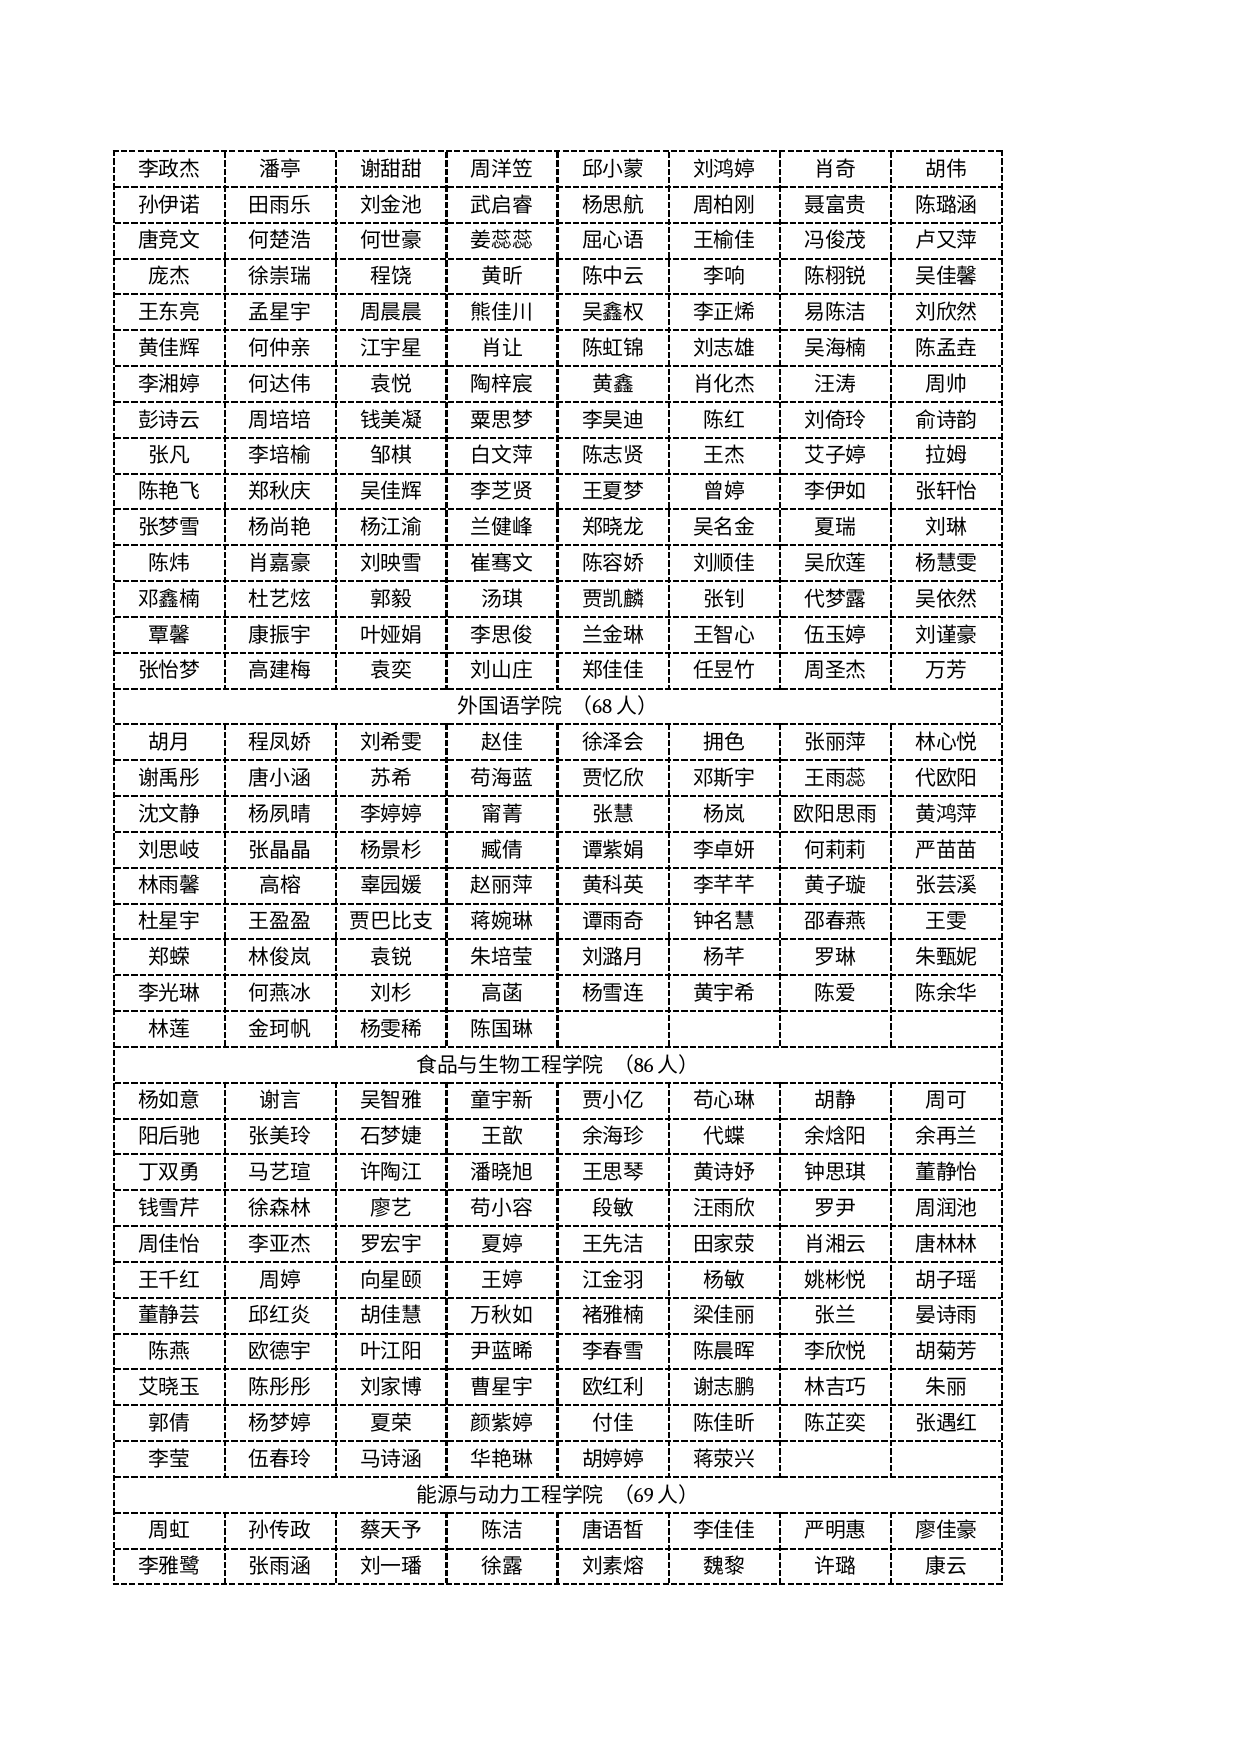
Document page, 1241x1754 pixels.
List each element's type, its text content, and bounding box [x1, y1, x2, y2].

table_cell 马艺瑄 [225, 1153, 336, 1189]
table_cell 朱甄妮 [891, 938, 1002, 974]
table_cell 李婷婷 [336, 795, 446, 831]
table_cell 朱丽 [891, 1368, 1002, 1404]
table_cell 张兰 [780, 1297, 891, 1332]
table_cell 李政杰 [114, 150, 224, 186]
table_cell 付佳 [558, 1404, 668, 1440]
table_cell 王智心 [669, 616, 780, 652]
table_cell 孙伊诺 [114, 186, 224, 222]
table_cell 谭紫娟 [558, 831, 668, 867]
table_cell 彭诗云 [114, 401, 224, 437]
table_cell 苏希 [336, 759, 446, 795]
table_cell 肖化杰 [669, 365, 780, 401]
table_cell 刘顺佳 [669, 544, 780, 580]
table_cell 陈红 [669, 401, 780, 437]
table_cell 徐露 [446, 1548, 557, 1583]
table_cell 许陶江 [336, 1153, 446, 1189]
table_cell 袁奕 [336, 652, 446, 687]
table_cell 贾小亿 [558, 1082, 668, 1117]
table_cell 李伊如 [780, 473, 891, 508]
table_cell 刘欣然 [891, 293, 1002, 329]
table_cell 贾忆欣 [558, 759, 668, 795]
table_cell 张芸溪 [891, 867, 1002, 902]
table_cell 郑佳佳 [558, 652, 668, 687]
table_cell 罗宏宇 [336, 1225, 446, 1261]
table_cell 严苗苗 [891, 831, 1002, 867]
table_cell 蒋荥兴 [669, 1440, 780, 1476]
table_cell 潘亭 [225, 150, 336, 186]
table_cell 郭倩 [114, 1404, 224, 1440]
table_cell 庞杰 [114, 258, 224, 293]
table_cell 张慧 [558, 795, 668, 831]
table_cell 刘金池 [336, 186, 446, 222]
table_cell 吴名金 [669, 508, 780, 544]
table_cell 孙传政 [225, 1512, 336, 1547]
table_cell 粟思梦 [446, 401, 557, 437]
table_cell 刘家博 [336, 1368, 446, 1404]
table_cell 吴依然 [891, 580, 1002, 616]
table_cell 任昱竹 [669, 652, 780, 687]
table_cell 兰金琳 [558, 616, 668, 652]
table_cell 谢甜甜 [336, 150, 446, 186]
table_cell 刘一璠 [336, 1548, 446, 1583]
table_cell 杨江渝 [336, 508, 446, 544]
table_cell 肖奇 [780, 150, 891, 186]
table_cell 郑晓龙 [558, 508, 668, 544]
table_cell [669, 1010, 780, 1046]
table_cell 邹棋 [336, 437, 446, 472]
table_cell 孟星宇 [225, 293, 336, 329]
table_cell 李光琳 [114, 974, 224, 1010]
table_cell 严明惠 [780, 1512, 891, 1547]
table_cell 周圣杰 [780, 652, 891, 687]
table_cell 魏黎 [669, 1548, 780, 1583]
table_cell 拉姆 [891, 437, 1002, 472]
table_cell 周柏刚 [669, 186, 780, 222]
table_cell 陈孟垚 [891, 329, 1002, 365]
table_cell 褚雅楠 [558, 1297, 668, 1332]
table_cell 沈文静 [114, 795, 224, 831]
table_cell 黄科英 [558, 867, 668, 902]
table_cell 袁悦 [336, 365, 446, 401]
table_cell [780, 1010, 891, 1046]
table_cell 刘素熔 [558, 1548, 668, 1583]
table_cell 叶娅娟 [336, 616, 446, 652]
table_cell 吴佳馨 [891, 258, 1002, 293]
table_cell 李芊芊 [669, 867, 780, 902]
table_cell 杨尚艳 [225, 508, 336, 544]
table_cell 胡月 [114, 723, 224, 759]
table_cell 代欧阳 [891, 759, 1002, 795]
table_cell 艾子婷 [780, 437, 891, 472]
table_cell 郭毅 [336, 580, 446, 616]
table_cell 唐竞文 [114, 222, 224, 257]
table_cell 董静怡 [891, 1153, 1002, 1189]
table_cell 陈国琳 [446, 1010, 557, 1046]
table_cell 夏婷 [446, 1225, 557, 1261]
table_cell 何达伟 [225, 365, 336, 401]
table_cell 何莉莉 [780, 831, 891, 867]
table_cell 陈志贤 [558, 437, 668, 472]
table_cell 陈容娇 [558, 544, 668, 580]
table_cell 王歆 [446, 1118, 557, 1153]
table_cell 何仲亲 [225, 329, 336, 365]
table_cell 杨慧雯 [891, 544, 1002, 580]
table_cell 李思俊 [446, 616, 557, 652]
table_cell 张怡梦 [114, 652, 224, 687]
table_cell 苟小容 [446, 1189, 557, 1225]
table_cell 李春雪 [558, 1333, 668, 1368]
table_cell 康云 [891, 1548, 1002, 1583]
table_cell 刘倚玲 [780, 401, 891, 437]
table_cell 董静芸 [114, 1297, 224, 1332]
table_cell 陈虹锦 [558, 329, 668, 365]
table_cell 汪涛 [780, 365, 891, 401]
table_cell 蒋婉琳 [446, 903, 557, 938]
table_cell 白文萍 [446, 437, 557, 472]
table_cell 夏瑞 [780, 508, 891, 544]
table_cell 周可 [891, 1082, 1002, 1117]
table_cell 林俊岚 [225, 938, 336, 974]
table_cell 陈燕 [114, 1333, 224, 1368]
table_cell 程饶 [336, 258, 446, 293]
table_cell 王思琴 [558, 1153, 668, 1189]
table_cell 刘思岐 [114, 831, 224, 867]
table_cell 王婷 [446, 1261, 557, 1297]
table_cell 张梦雪 [114, 508, 224, 544]
table_cell 张晶晶 [225, 831, 336, 867]
table_cell 能源与动力工程学院 （69人） [114, 1476, 1002, 1512]
table_cell 田雨乐 [225, 186, 336, 222]
table_cell 朱培莹 [446, 938, 557, 974]
table_cell 李雅鹭 [114, 1548, 224, 1583]
table_cell 黄鑫 [558, 365, 668, 401]
table_cell 万芳 [891, 652, 1002, 687]
table_cell 李亚杰 [225, 1225, 336, 1261]
table_cell 肖湘云 [780, 1225, 891, 1261]
table_cell 肖让 [446, 329, 557, 365]
table_cell 谢志鹏 [669, 1368, 780, 1404]
table_cell 唐林林 [891, 1225, 1002, 1261]
table_cell 华艳琳 [446, 1440, 557, 1476]
table_cell 张丽萍 [780, 723, 891, 759]
table_cell 黄子璇 [780, 867, 891, 902]
table_cell 熊佳川 [446, 293, 557, 329]
table_cell 张美玲 [225, 1118, 336, 1153]
table_cell 欧阳思雨 [780, 795, 891, 831]
table_cell 邓鑫楠 [114, 580, 224, 616]
table_cell 周晨晨 [336, 293, 446, 329]
table_cell 吴佳辉 [336, 473, 446, 508]
table_cell 罗尹 [780, 1189, 891, 1225]
table_cell 周帅 [891, 365, 1002, 401]
table_cell 刘希雯 [336, 723, 446, 759]
table_cell 赵佳 [446, 723, 557, 759]
table_cell 杜艺炫 [225, 580, 336, 616]
table_cell 屈心语 [558, 222, 668, 257]
table_cell 陈余华 [891, 974, 1002, 1010]
table_cell 谢禹彤 [114, 759, 224, 795]
table_cell 王千红 [114, 1261, 224, 1297]
table_cell 武启睿 [446, 186, 557, 222]
table_cell 颜紫婷 [446, 1404, 557, 1440]
table_cell 周佳怡 [114, 1225, 224, 1261]
table_cell 杨敏 [669, 1261, 780, 1297]
table_cell 江金羽 [558, 1261, 668, 1297]
table_cell 苟心琳 [669, 1082, 780, 1117]
table_cell [780, 1440, 891, 1476]
table_cell [891, 1440, 1002, 1476]
table_cell 艾晓玉 [114, 1368, 224, 1404]
table_cell 余焓阳 [780, 1118, 891, 1153]
table_cell 食品与生物工程学院 （86人） [114, 1046, 1002, 1082]
table_cell 杨梦婷 [225, 1404, 336, 1440]
table_cell 林雨馨 [114, 867, 224, 902]
table_cell 周虹 [114, 1512, 224, 1547]
table_cell 伍春玲 [225, 1440, 336, 1476]
table_cell 贾凯麟 [558, 580, 668, 616]
table_cell 王雯 [891, 903, 1002, 938]
table_cell 陈艳飞 [114, 473, 224, 508]
table_cell 李芝贤 [446, 473, 557, 508]
table_cell 张雨涵 [225, 1548, 336, 1583]
table_cell 代蝶 [669, 1118, 780, 1153]
table_cell 梁佳丽 [669, 1297, 780, 1332]
table_cell 尹蓝晞 [446, 1333, 557, 1368]
table_cell 张轩怡 [891, 473, 1002, 508]
table_cell 廖佳豪 [891, 1512, 1002, 1547]
table_cell 向星颐 [336, 1261, 446, 1297]
table_cell 王雨蕊 [780, 759, 891, 795]
table_cell 晏诗雨 [891, 1297, 1002, 1332]
table_cell 胡子瑶 [891, 1261, 1002, 1297]
table_cell 郑秋庆 [225, 473, 336, 508]
table_cell 高建梅 [225, 652, 336, 687]
table_cell 臧倩 [446, 831, 557, 867]
table_cell 周婷 [225, 1261, 336, 1297]
table_cell 刘谨豪 [891, 616, 1002, 652]
table_cell 陈芷奕 [780, 1404, 891, 1440]
table_cell 王先洁 [558, 1225, 668, 1261]
table_cell 李响 [669, 258, 780, 293]
table_cell 钟思琪 [780, 1153, 891, 1189]
table_cell 俞诗韵 [891, 401, 1002, 437]
table_cell 袁锐 [336, 938, 446, 974]
table_cell 丁双勇 [114, 1153, 224, 1189]
table_cell 阳后驰 [114, 1118, 224, 1153]
table_cell 伍玉婷 [780, 616, 891, 652]
table_cell 段敏 [558, 1189, 668, 1225]
table_cell 许璐 [780, 1548, 891, 1583]
table_cell 胡婷婷 [558, 1440, 668, 1476]
table_cell 赵丽萍 [446, 867, 557, 902]
table_cell 吴鑫权 [558, 293, 668, 329]
table_cell [891, 1010, 1002, 1046]
table_cell 甯菁 [446, 795, 557, 831]
table_cell 徐泽会 [558, 723, 668, 759]
table_cell 李欣悦 [780, 1333, 891, 1368]
table_cell 代梦露 [780, 580, 891, 616]
table_cell 陈炜 [114, 544, 224, 580]
table_cell 姜蕊蕊 [446, 222, 557, 257]
table_cell 谭雨奇 [558, 903, 668, 938]
table_cell 王夏梦 [558, 473, 668, 508]
table_cell 曹星宇 [446, 1368, 557, 1404]
table_cell 李莹 [114, 1440, 224, 1476]
table_cell 郑蝾 [114, 938, 224, 974]
table_cell 林莲 [114, 1010, 224, 1046]
table_cell 杨景杉 [336, 831, 446, 867]
table_cell 杨芊 [669, 938, 780, 974]
table_cell 徐崇瑞 [225, 258, 336, 293]
table_cell 外国语学院 （68人） [114, 688, 1002, 723]
table_cell 黄宇希 [669, 974, 780, 1010]
table_cell 刘映雪 [336, 544, 446, 580]
table_cell 刘鸿婷 [669, 150, 780, 186]
table_cell 刘山庄 [446, 652, 557, 687]
table_cell 邱小蒙 [558, 150, 668, 186]
table_cell 周洋笠 [446, 150, 557, 186]
table_cell 欧德宇 [225, 1333, 336, 1368]
table_cell 张遇红 [891, 1404, 1002, 1440]
table_cell 陶梓宸 [446, 365, 557, 401]
table_cell 陈彤彤 [225, 1368, 336, 1404]
table_cell 金珂帆 [225, 1010, 336, 1046]
table_cell 黄佳辉 [114, 329, 224, 365]
table_cell 林吉巧 [780, 1368, 891, 1404]
table_cell 杨夙晴 [225, 795, 336, 831]
table_cell 胡菊芳 [891, 1333, 1002, 1368]
table_cell 唐语皙 [558, 1512, 668, 1547]
table_cell 黄鸿萍 [891, 795, 1002, 831]
table_cell 童宇新 [446, 1082, 557, 1117]
table_cell 李卓妍 [669, 831, 780, 867]
table_cell 杨如意 [114, 1082, 224, 1117]
table_cell 杨岚 [669, 795, 780, 831]
table_cell 贾巴比支 [336, 903, 446, 938]
table_cell 姚彬悦 [780, 1261, 891, 1297]
table_cell 吴欣莲 [780, 544, 891, 580]
table_cell 叶江阳 [336, 1333, 446, 1368]
table_cell 何燕冰 [225, 974, 336, 1010]
table_cell 陈璐涵 [891, 186, 1002, 222]
table_cell [558, 1010, 668, 1046]
table_cell 陈晨晖 [669, 1333, 780, 1368]
table_cell 刘杉 [336, 974, 446, 1010]
table_cell 杨思航 [558, 186, 668, 222]
table_cell 陈佳昕 [669, 1404, 780, 1440]
table_cell 胡静 [780, 1082, 891, 1117]
table_cell 易陈洁 [780, 293, 891, 329]
table_cell 何楚浩 [225, 222, 336, 257]
table_cell 刘琳 [891, 508, 1002, 544]
table_cell 冯俊茂 [780, 222, 891, 257]
table_cell 黄昕 [446, 258, 557, 293]
table_cell 周润池 [891, 1189, 1002, 1225]
table_cell 康振宇 [225, 616, 336, 652]
table_cell 曾婷 [669, 473, 780, 508]
table_cell 邓斯宇 [669, 759, 780, 795]
table_cell 钟名慧 [669, 903, 780, 938]
table_cell 陈爱 [780, 974, 891, 1010]
table_cell 万秋如 [446, 1297, 557, 1332]
table_cell 邱红炎 [225, 1297, 336, 1332]
table_cell 邵春燕 [780, 903, 891, 938]
table_cell 李正烯 [669, 293, 780, 329]
table_cell 陈中云 [558, 258, 668, 293]
table_cell 周培培 [225, 401, 336, 437]
table_cell 谢言 [225, 1082, 336, 1117]
table_cell 汪雨欣 [669, 1189, 780, 1225]
table_cell 陈洁 [446, 1512, 557, 1547]
table_cell 黄诗妤 [669, 1153, 780, 1189]
table_cell 张钊 [669, 580, 780, 616]
table_cell 徐森林 [225, 1189, 336, 1225]
table_cell 聂富贵 [780, 186, 891, 222]
table_cell 夏荣 [336, 1404, 446, 1440]
table_cell 钱美凝 [336, 401, 446, 437]
table_cell 石梦婕 [336, 1118, 446, 1153]
table_cell 罗琳 [780, 938, 891, 974]
table_cell 吴智雅 [336, 1082, 446, 1117]
table_cell 潘晓旭 [446, 1153, 557, 1189]
table_cell 李昊迪 [558, 401, 668, 437]
table_cell 王东亮 [114, 293, 224, 329]
table_cell 蔡天予 [336, 1512, 446, 1547]
table_cell 高菡 [446, 974, 557, 1010]
table_cell 何世豪 [336, 222, 446, 257]
table_cell 马诗涵 [336, 1440, 446, 1476]
table_cell 余海珍 [558, 1118, 668, 1153]
table_cell 辜园媛 [336, 867, 446, 902]
table_cell 肖嘉豪 [225, 544, 336, 580]
table_cell 杜星宇 [114, 903, 224, 938]
table_cell 崔骞文 [446, 544, 557, 580]
table_cell 江宇星 [336, 329, 446, 365]
table_cell 胡伟 [891, 150, 1002, 186]
table_cell 兰健峰 [446, 508, 557, 544]
table_cell 钱雪芹 [114, 1189, 224, 1225]
table_cell 余再兰 [891, 1118, 1002, 1153]
table_cell 廖艺 [336, 1189, 446, 1225]
table_cell 杨雯稀 [336, 1010, 446, 1046]
table_cell 吴海楠 [780, 329, 891, 365]
table_cell 程凤娇 [225, 723, 336, 759]
table_cell 田家荥 [669, 1225, 780, 1261]
table_cell 苟海蓝 [446, 759, 557, 795]
table_cell 李湘婷 [114, 365, 224, 401]
table_cell 胡佳慧 [336, 1297, 446, 1332]
table_cell 唐小涵 [225, 759, 336, 795]
table_cell 李佳佳 [669, 1512, 780, 1547]
table_cell 王杰 [669, 437, 780, 472]
table_cell 张凡 [114, 437, 224, 472]
table_cell 王盈盈 [225, 903, 336, 938]
table_cell 杨雪连 [558, 974, 668, 1010]
table_cell 李培榆 [225, 437, 336, 472]
table_cell 卢又萍 [891, 222, 1002, 257]
table_cell 欧红利 [558, 1368, 668, 1404]
table_cell 汤琪 [446, 580, 557, 616]
table_cell 林心悦 [891, 723, 1002, 759]
table_cell 刘志雄 [669, 329, 780, 365]
table_cell 王榆佳 [669, 222, 780, 257]
table_cell 覃馨 [114, 616, 224, 652]
table_cell 高榕 [225, 867, 336, 902]
table_cell 陈栩锐 [780, 258, 891, 293]
table_cell 拥色 [669, 723, 780, 759]
table_cell 刘潞月 [558, 938, 668, 974]
